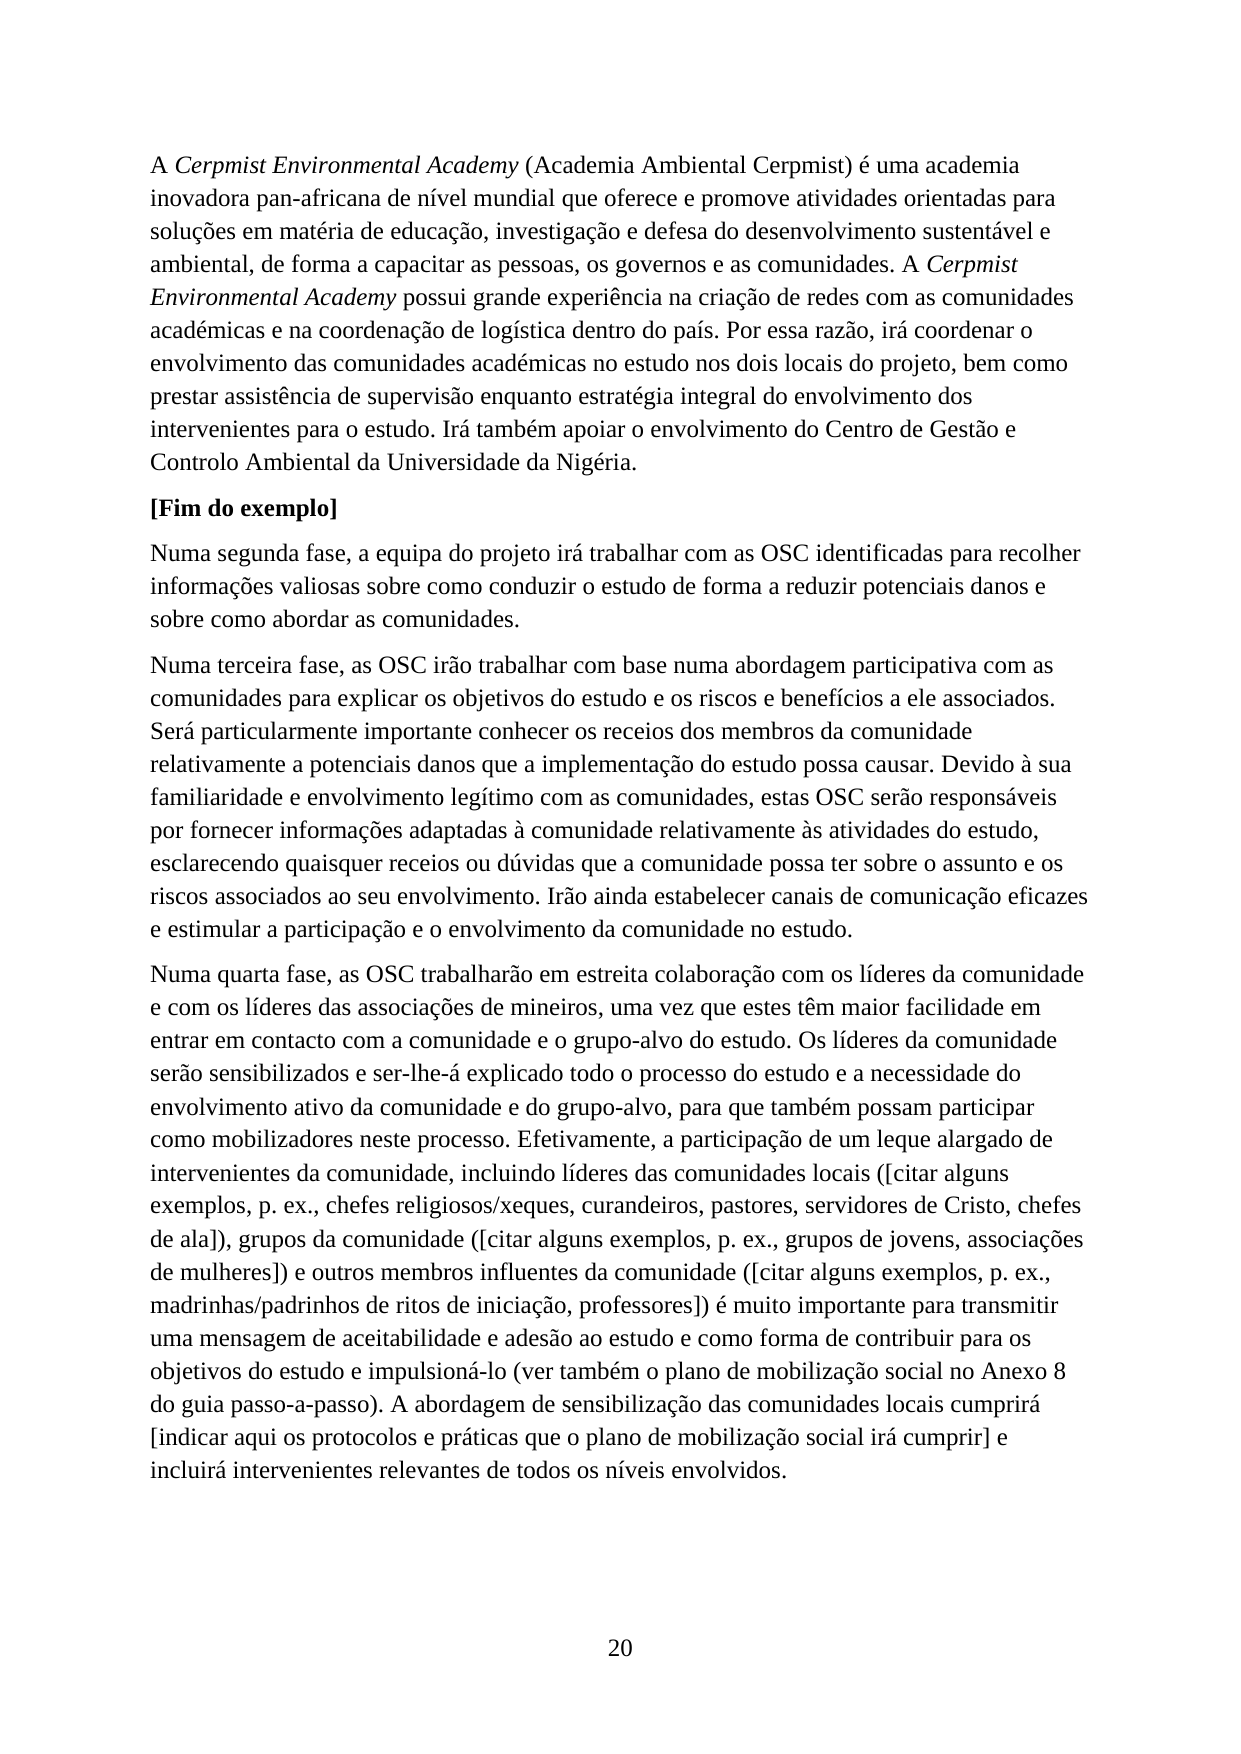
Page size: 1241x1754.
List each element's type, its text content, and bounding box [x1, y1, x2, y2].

text Numa quarta fase, as OSC trabalharão em estreita colaboração com os líderes da comunidade e com os líderes das associações de mineiros, uma vez que estes têm maior facilidade em entrar em contacto com a comunidade e o grupo-alvo do estudo. Os líderes da comunidade serão sensibilizados e ser-lhe-á explicado todo o processo do estudo e a necessidade do envolvimento ativo da comunidade e do grupo-alvo, para que também possam participar como mobilizadores neste processo. Efetivamente, a participação de um leque alargado de intervenientes da comunidade, incluindo líderes das comunidades locais ([citar alguns exemplos, p. ex., chefes religiosos/xeques, curandeiros, pastores, servidores de Cristo, chefes de ala]), grupos da comunidade ([citar alguns exemplos, p. ex., grupos de jovens, associações de mulheres]) e outros membros influentes da comunidade ([citar alguns exemplos, p. ex., madrinhas/padrinhos de ritos de iniciação, professores]) é muito importante para transmitir uma mensagem de aceitabilidade e adesão ao estudo e como forma de contribuir para os objetivos do estudo e impulsioná-lo (ver também o plano de mobilização social no Anexo 8 do guia passo-a-passo). A abordagem de sensibilização das comunidades locais cumprirá [indicar aqui os protocolos e práticas que o plano de mobilização social irá cumprir] e incluirá intervenientes relevantes de todos os níveis envolvidos. [150, 959, 1090, 1483]
text Numa terceira fase, as OSC irão trabalhar com base numa abordagem participativa com as comunidades para explicar os objetivos do estudo e os riscos e benefícios a ele associados. Será particularmente importante conhecer os receios dos membros da comunidade relativamente a potenciais danos que a implementação do estudo possa causar. Devido à sua familiaridade e envolvimento legítimo com as comunidades, estas OSC serão responsáveis por fornecer informações adaptadas à comunidade relativamente às atividades do estudo, esclarecendo quaisquer receios ou dúvidas que a comunidade possa ter sobre o assunto e os riscos associados ao seu envolvimento. Irão ainda estabelecer canais de comunicação eficazes e estimular a participação e o envolvimento da comunidade no estudo. [150, 650, 1090, 943]
text [Fim do exemplo] [150, 493, 1090, 521]
text A Cerpmist Environmental Academy (Academia Ambiental Cerpmist) é uma academia inovadora pan-africana de nível mundial que oferece e promove atividades orientadas para soluções em matéria de educação, investigação e defesa do desenvolvimento sustentável e ambiental, de forma a capacitar as pessoas, os governos e as comunidades. A Cerpmist Environmental Academy possui grande experiência na criação de redes com as comunidades académicas e na coordenação de logística dentro do país. Por essa razão, irá coordenar o envolvimento das comunidades académicas no estudo nos dois locais do projeto, bem como prestar assistência de supervisão enquanto estratégia integral do envolvimento dos intervenientes para o estudo. Irá também apoiar o envolvimento do Centro de Gestão e Controlo Ambiental da Universidade da Nigéria. [150, 150, 1090, 476]
text Numa segunda fase, a equipa do projeto irá trabalhar com as OSC identificadas para recolher informações valiosas sobre como conduzir o estudo de forma a reduzir potenciais danos e sobre como abordar as comunidades. [150, 538, 1090, 633]
